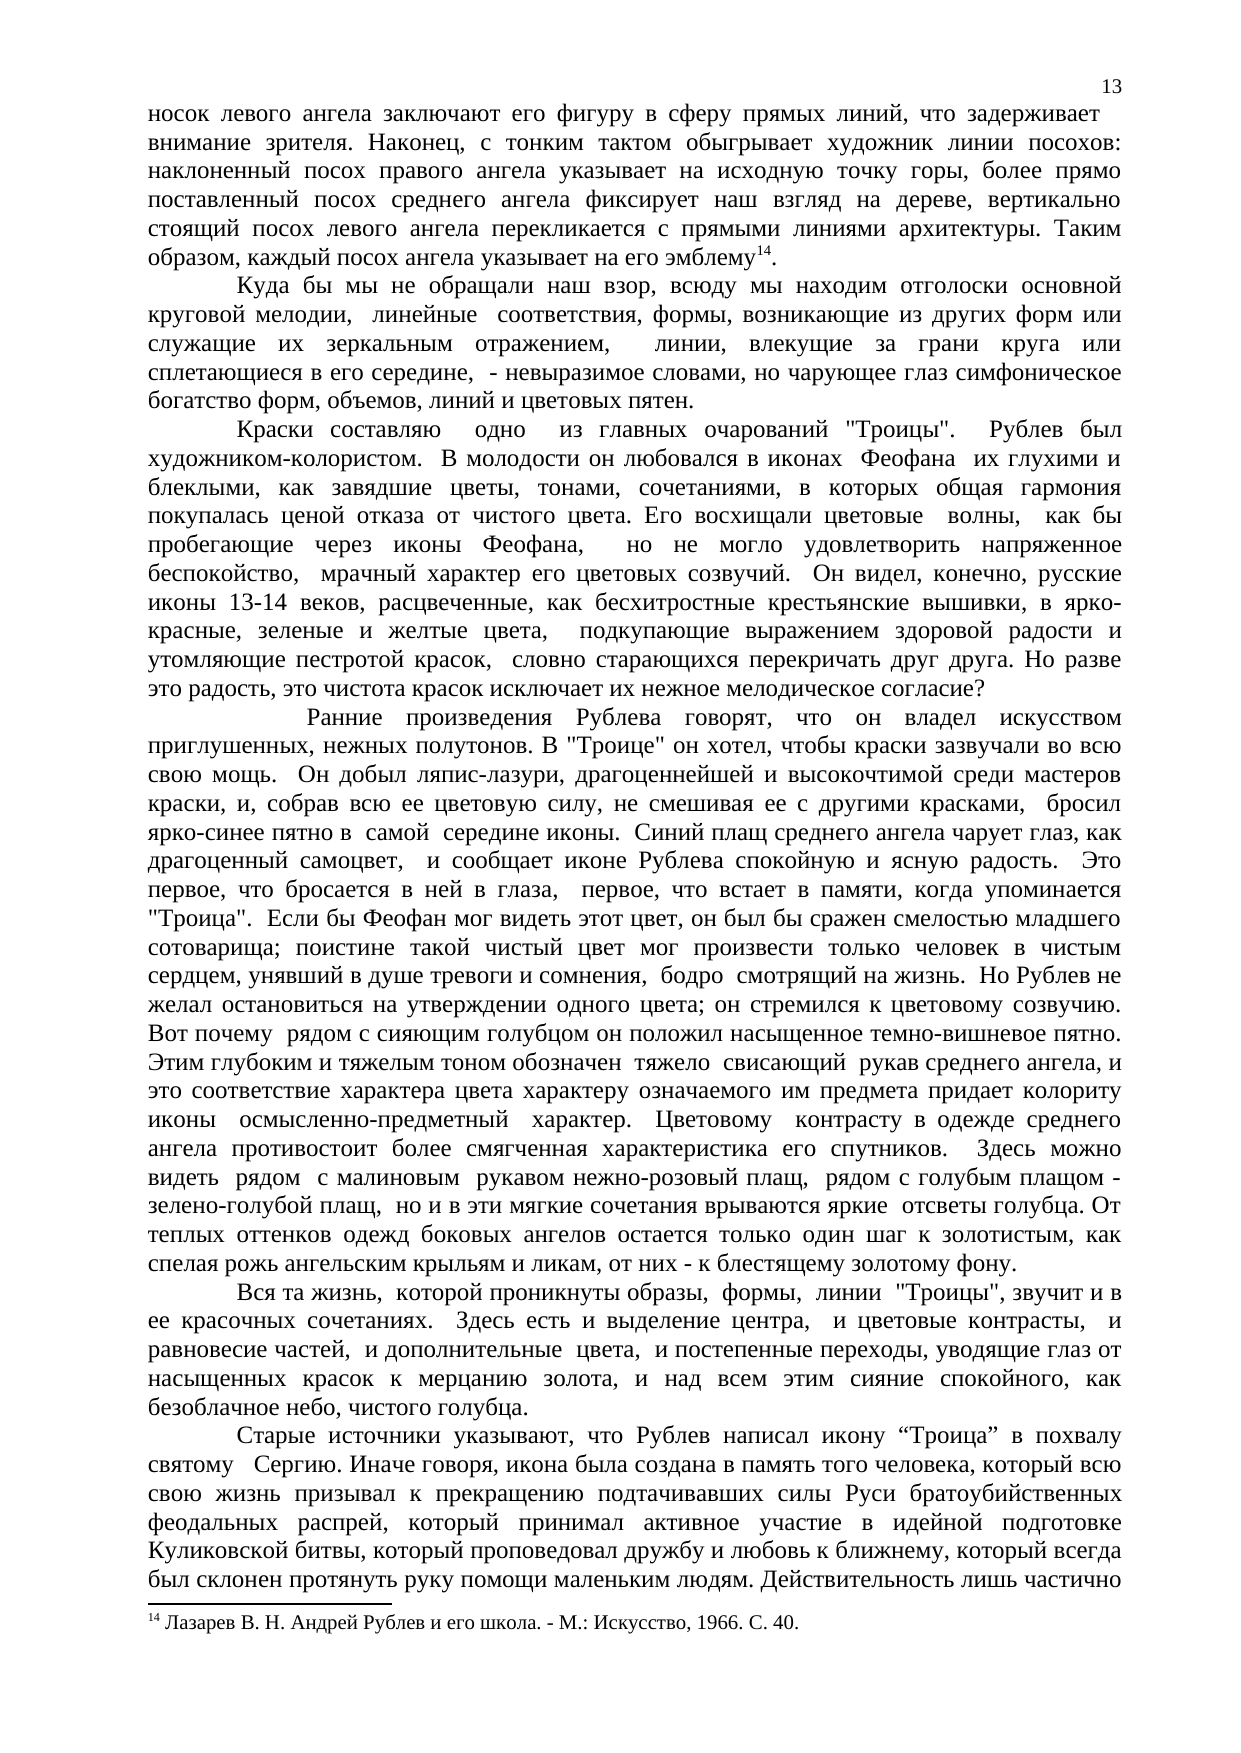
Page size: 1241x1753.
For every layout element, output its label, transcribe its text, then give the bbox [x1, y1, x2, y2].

text Ранние произведения Рублева говорят, что он владел искусством приглушенных, нежных полутонов. В "Троице" он хотел, чтобы краски зазвучали во всю свою мощь. Он добыл ляпис-лазури, драгоценнейшей и высокочтимой среди мастеров краски, и, собрав всю ее цветовую силу, не смешивая ее с другими красками, бросил ярко-синее пятно в самой середине иконы. Синий плащ среднего ангела чарует глаз, как драгоценный самоцвет, и сообщает иконе Рублева спокойную и ясную радость. Это первое, что бросается в ней в глаза, первое, что встает в памяти, когда упоминается "Троица". Если бы Феофан мог видеть этот цвет, он был бы сражен смелостью младшего сотоварища; поистине такой чистый цвет мог произвести только человек в чистым сердцем, унявший в душе тревоги и сомнения, бодро смотрящий на жизнь. Но Рублев не желал остановиться на утверждении одного цвета; он стремился к цветовому созвучию. Вот почему рядом с сияющим голубцом он положил насыщенное темно-вишневое пятно. Этим глубоким и тяжелым тоном обозначен тяжело свисающий рукав среднего ангела, и это соответствие характера цвета характеру означаемого им предмета придает колориту иконы осмысленно-предметный характер. Цветовому контрасту в одежде среднего ангела противостоит более смягченная характеристика его спутников. Здесь можно видеть рядом с малиновым рукавом нежно-розовый плащ, рядом с голубым плащом - зелено-голубой плащ, но и в эти мягкие сочетания врываются яркие отсветы голубца. От теплых оттенков одежд боковых ангелов остается только один шаг к золотистым, как спелая рожь ангельским крыльям и ликам, от них - к блестящему золотому фону. [148, 702, 1123, 1277]
text Вся та жизнь, которой проникнуты образы, формы, линии "Троицы", звучит и в ее красочных сочетаниях. Здесь есть и выделение центра, и цветовые контрасты, и равновесие частей, и дополнительные цвета, и постепенные переходы, уводящие глаз от насыщенных красок к мерцанию золота, и над всем этим сияние спокойного, как безоблачное небо, чистого голубца. [148, 1277, 1123, 1420]
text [148, 98, 1122, 270]
text Куда бы мы не обращали наш взор, всюду мы находим отголоски основной круговой мелодии, линейные соответствия, формы, возникающие из других форм или служащие их зеркальным отражением, линии, влекущие за грани круга или сплетающиеся в его середине, - невыразимое словами, но чарующее глаз симфоническое богатство форм, объемов, линий и цветовых пятен. [148, 270, 1123, 414]
text Краски составляю одно из главных очарований "Троицы". Рублев был художником-колористом. В молодости он любовался в иконах Феофана их глухими и блеклыми, как завядшие цветы, тонами, сочетаниями, в которых общая гармония покупалась ценой отказа от чистого цвета. Его восхищали цветовые волны, как бы пробегающие через иконы Феофана, но не могло удовлетворить напряженное беспокойство, мрачный характер его цветовых созвучий. Он видел, конечно, русские иконы 13-14 веков, расцвеченные, как бесхитростные крестьянские вышивки, в ярко-красные, зеленые и желтые цвета, подкупающие выражением здоровой радости и утомляющие пестротой красок, словно старающихся перекричать друг друга. Но разве это радость, это чистота красок исключает их нежное мелодическое согласие? [148, 414, 1123, 702]
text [148, 1420, 1123, 1593]
